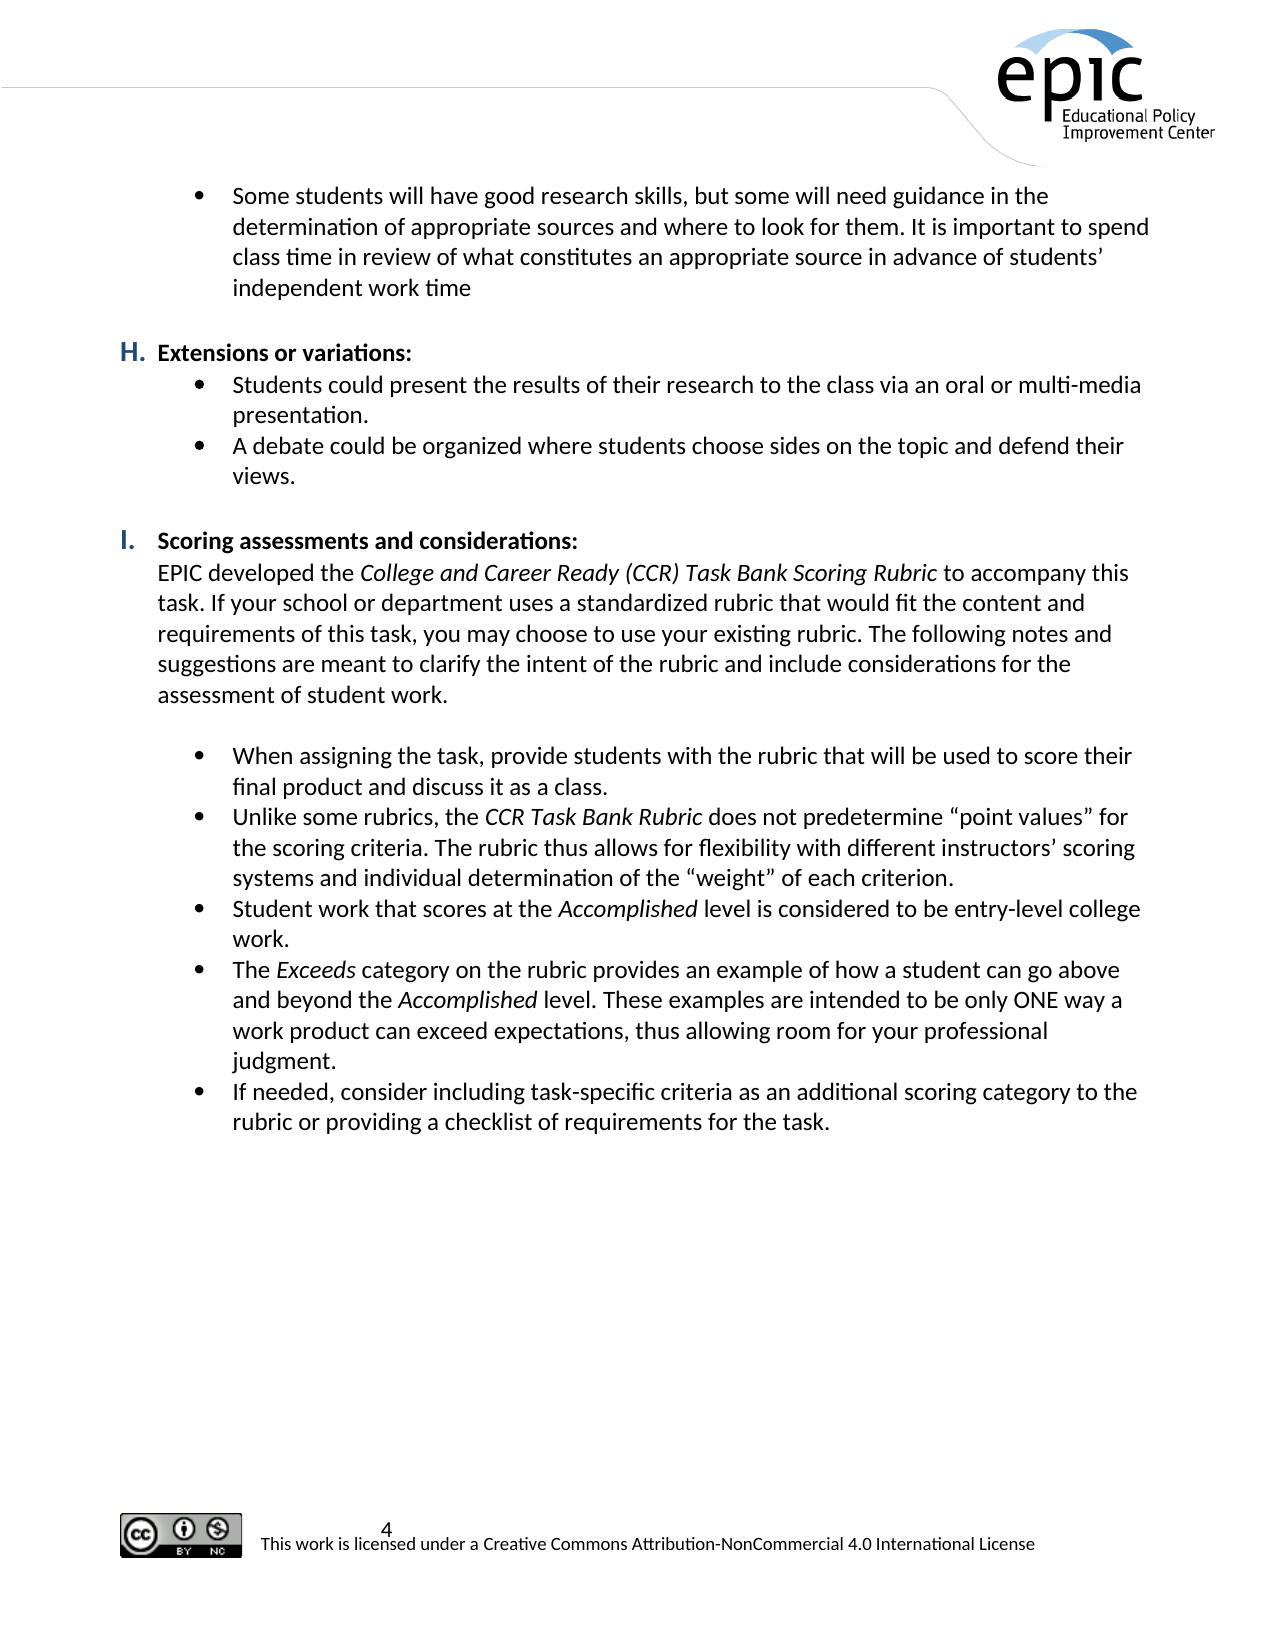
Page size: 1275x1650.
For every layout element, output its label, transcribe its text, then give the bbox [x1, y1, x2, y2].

picture [120, 1513, 243, 1558]
list Some students will have good research skills, but some will need guidance in the determination of appropriate sources and where to look for them. It is important to spend class time in review of what constitutes an appropriate source in advance of students’ independent work time [195, 181, 1155, 303]
text EPIC developed the College and Career Ready (CCR) Task Bank Scoring Rubric to accompany this task. If your school or department uses a standardized rubric that would fit the content and requirements of this task, you may choose to use your existing rubric. The following notes and suggestions are meant to clarify the intent of the rubric and include considerations for the assessment of student work. [157, 557, 1155, 709]
list Students could present the results of their research to the class via an oral or multi-media presentation. [195, 369, 1155, 430]
list Scoring assessments and considerations: [120, 521, 1155, 557]
picture [0, 28, 1271, 166]
list When assigning the task, provide students with the rubric that will be used to score their final product and discuss it as a class. [195, 740, 1155, 801]
list If needed, consider including task-specific criteria as an additional scoring category to the rubric or providing a checklist of requirements for the task. [195, 1076, 1155, 1137]
list The Exceeds category on the rubric provides an example of how a student can go above and beyond the Accomplished level. These examples are intended to be only ONE way a work product can exceed expectations, thus allowing room for your professional judgment. [195, 954, 1155, 1076]
list Student work that scores at the Accomplished level is considered to be entry-level college work. [195, 893, 1155, 954]
list A debate could be organized where students choose sides on the topic and defend their views. [195, 430, 1155, 491]
list Unlike some rubrics, the CCR Task Bank Rubric does not predetermine “point values” for the scoring criteria. The rubric thus allows for flexibility with different instructors’ scoring systems and individual determination of the “weight” of each criterion. [195, 801, 1155, 893]
list Extensions or variations: [120, 333, 1155, 369]
